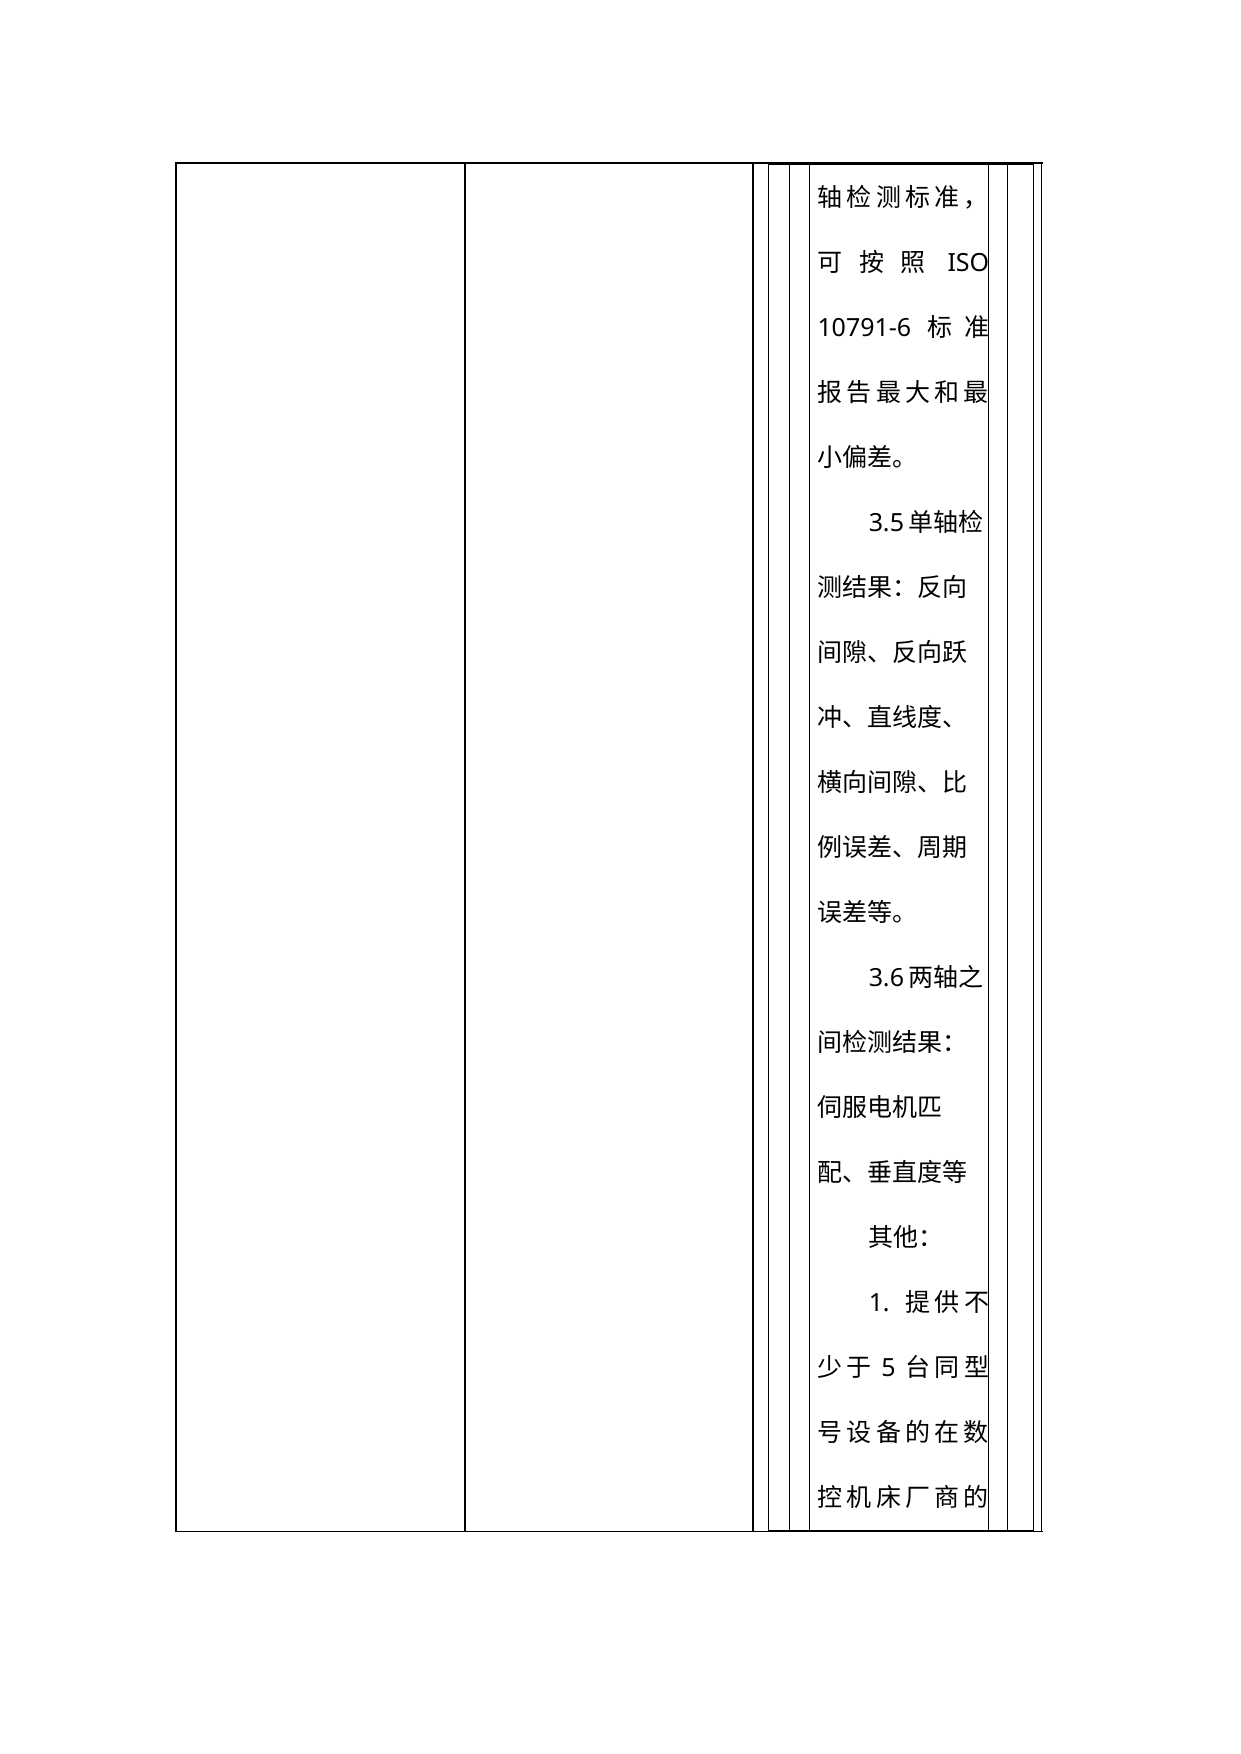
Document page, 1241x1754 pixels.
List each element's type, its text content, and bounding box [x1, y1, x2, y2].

table_cell [466, 164, 752, 1531]
table_cell 1 [177, 164, 464, 1531]
table_cell [754, 164, 768, 1531]
table_cell [1034, 164, 1041, 1531]
